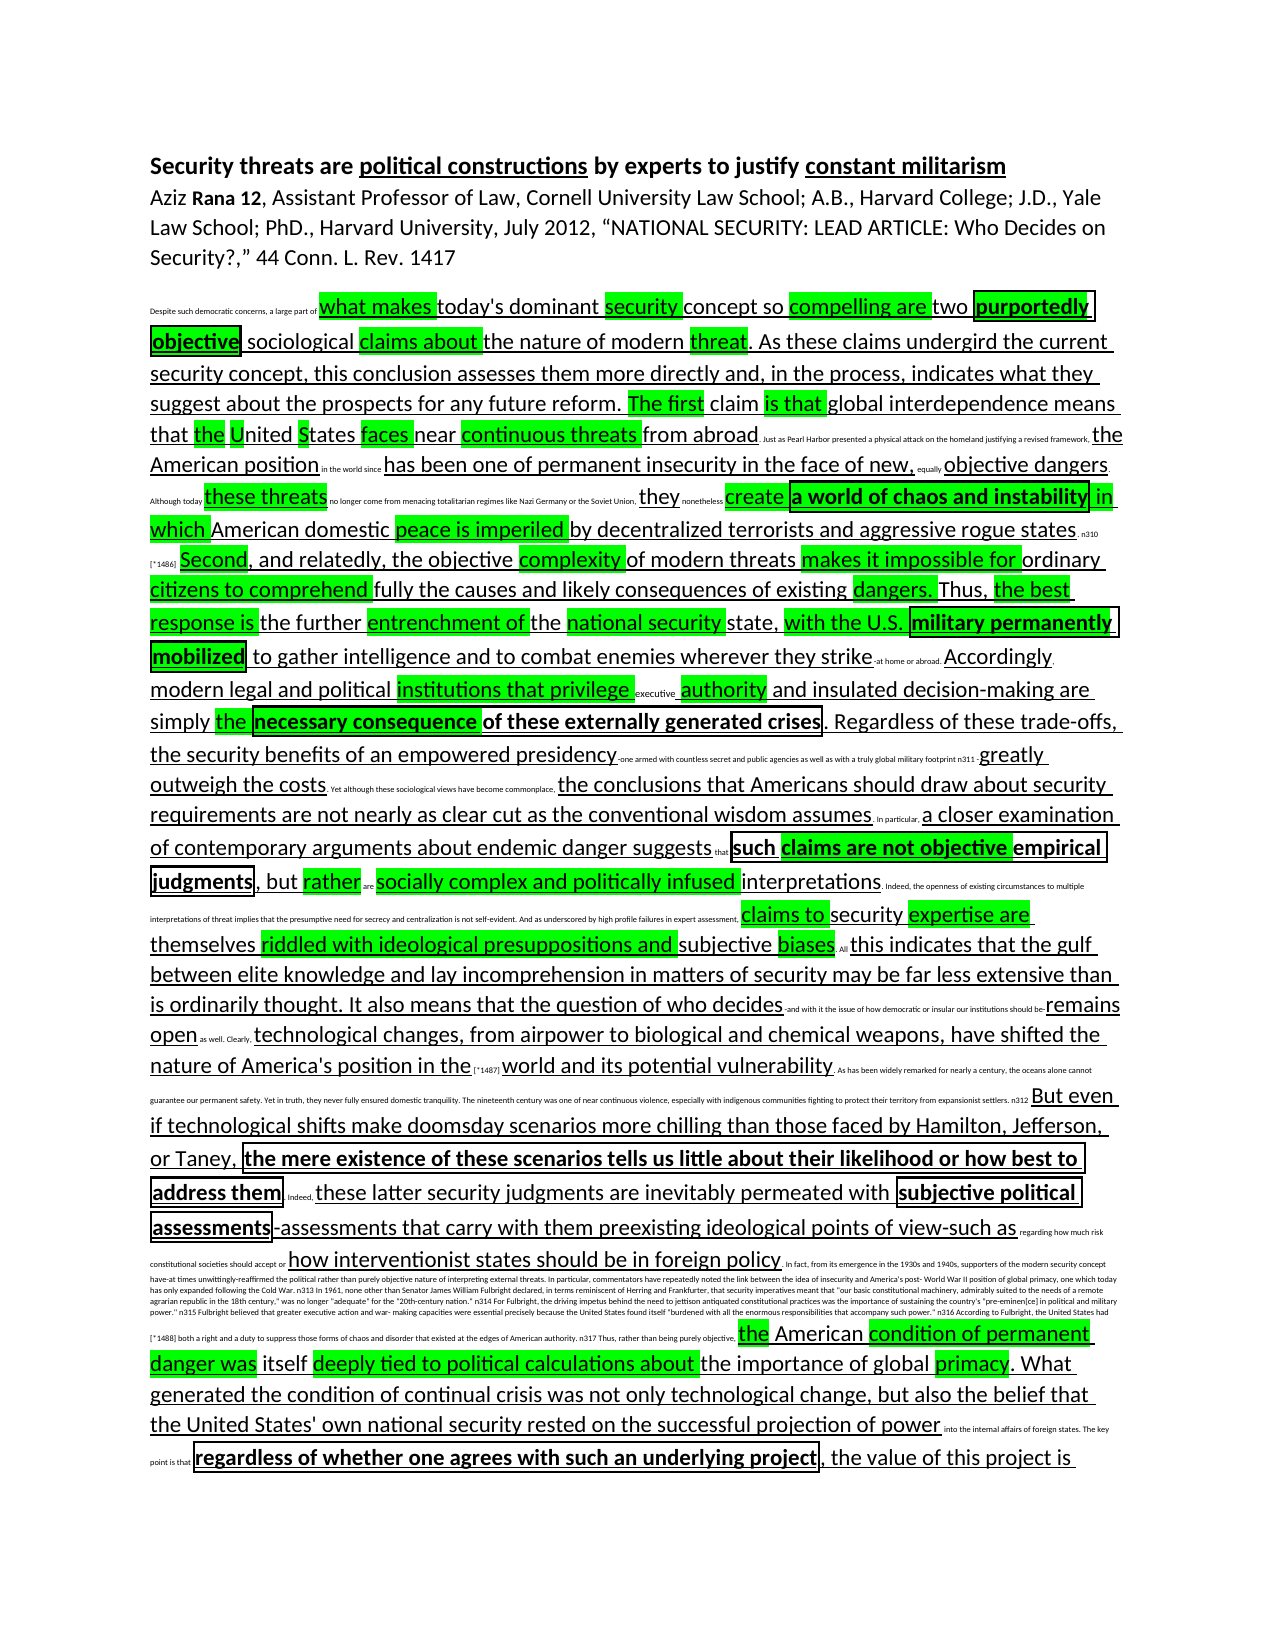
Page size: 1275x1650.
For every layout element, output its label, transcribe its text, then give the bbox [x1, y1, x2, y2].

text Aziz Rana 12, Assistant Professor of Law, Cornell University Law School; A.B., Harvard College; J.D., Yale Law School; PhD., Harvard University, July 2012, “NATIONAL SECURITY: LEAD ARTICLE: Who Decides on Security?,” 44 Conn. L. Rev. 1417 [150, 183, 1125, 271]
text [150, 290, 1125, 1473]
text Security threats are political constructions by experts to justify constant militarism [150, 150, 1125, 181]
